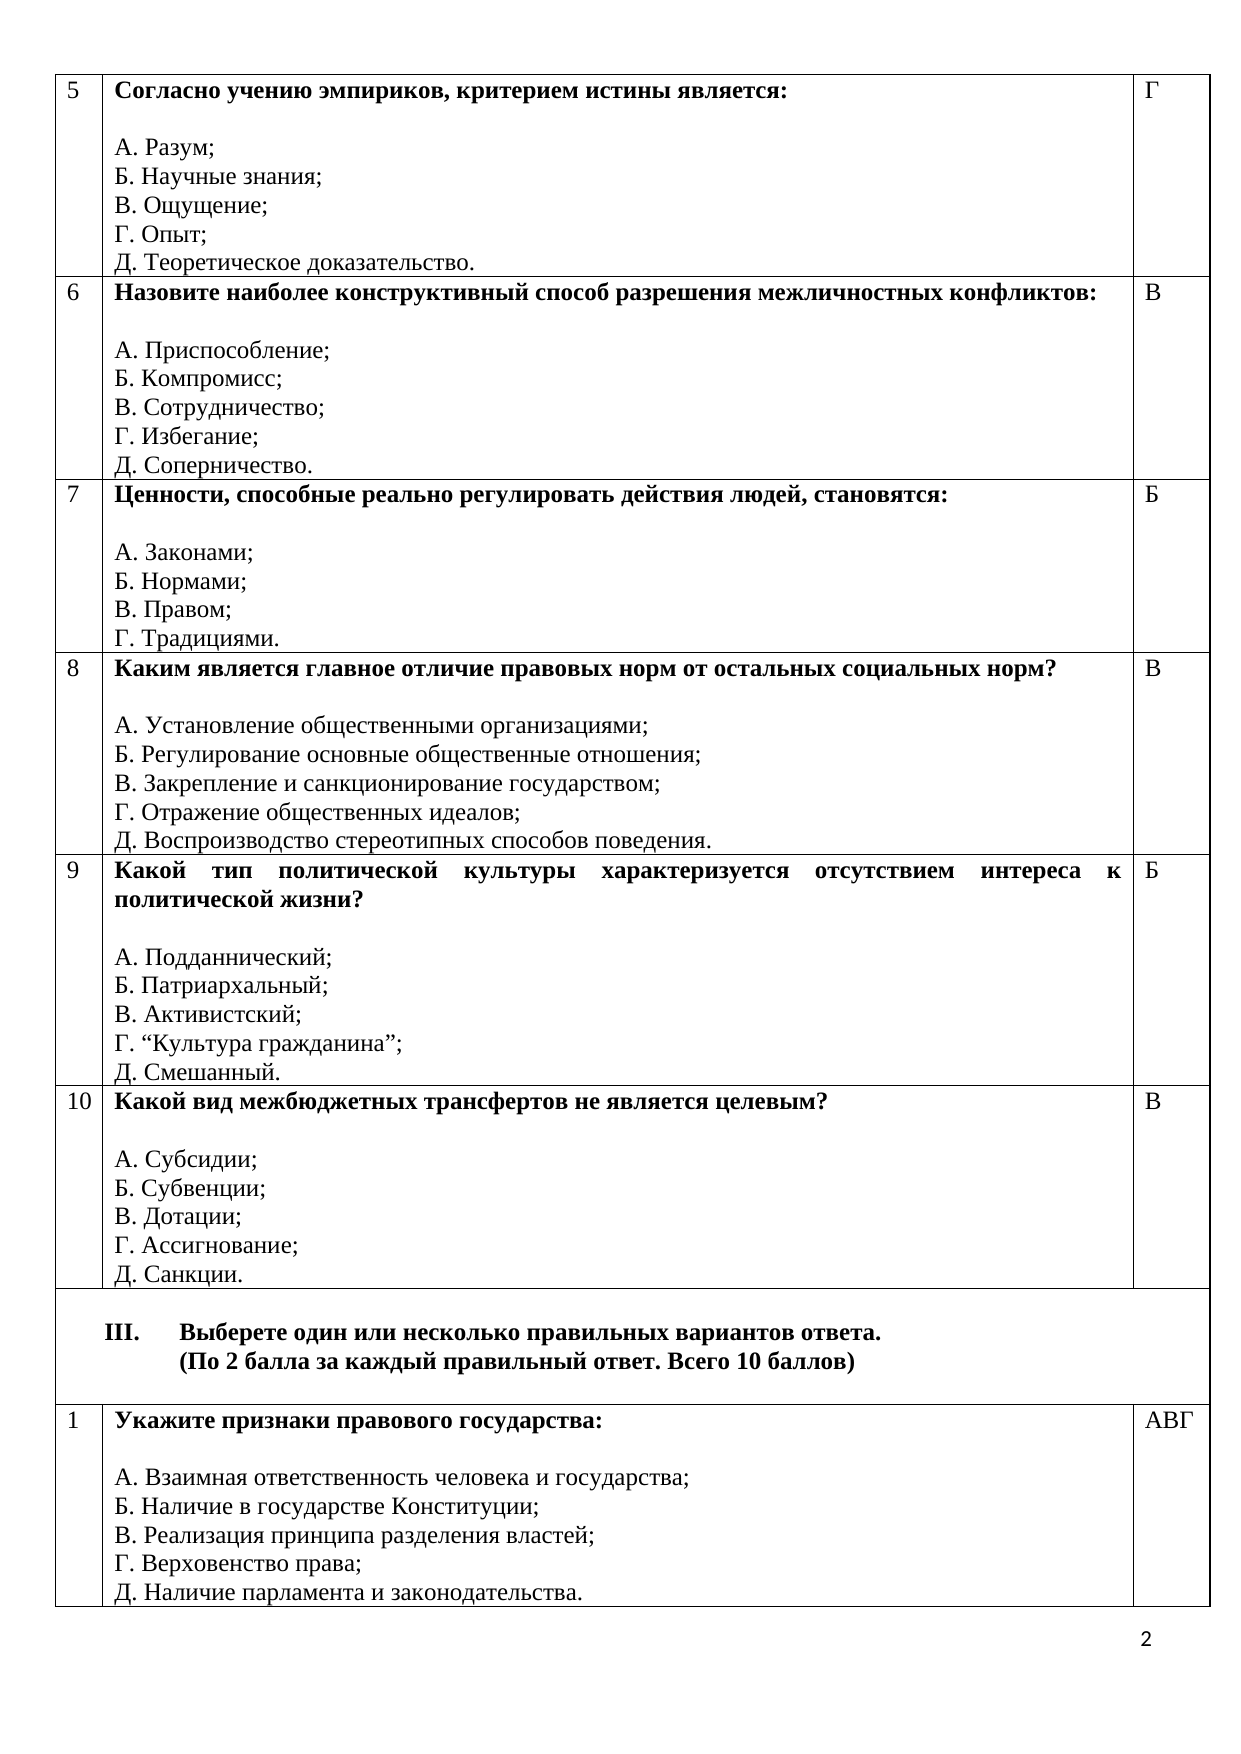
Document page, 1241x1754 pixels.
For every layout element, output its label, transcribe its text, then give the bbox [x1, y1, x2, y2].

table_cell 1 [56, 1405, 102, 1606]
table_cell АВГ [1134, 1405, 1209, 1606]
table_cell Назовите наиболее конструктивный способ разрешения межличностных конфликтов: А. Приспособление; Б. Компромисс; В. Сотрудничество; Г. Избегание; Д. Соперничество. [103, 277, 1133, 478]
table_cell Каким является главное отличие правовых норм от остальных социальных норм? А. Установление общественными организациями; Б. Регулирование основные общественные отношения; В. Закрепление и санкционирование государством; Г. Отражение общественных идеалов; Д. Воспроизводство стереотипных способов поведения. [103, 653, 1133, 854]
table_cell 9 [56, 855, 102, 1085]
table_cell 5 [56, 75, 102, 276]
table_cell 7 [56, 480, 102, 652]
table_cell В [1134, 1086, 1209, 1288]
table_cell Согласно учению эмпириков, критерием истины является: А. Разум; Б. Научные знания; В. Ощущение; Г. Опыт; Д. Теоретическое доказательство. [103, 75, 1133, 276]
table_cell Какой тип политической культуры характеризуется отсутствием интереса к политической жизни? А. Подданнический; Б. Патриархальный; В. Активистский; Г. “Культура гражданина”; Д. Смешанный. [103, 855, 1133, 1085]
table_cell Какой вид межбюджетных трансфертов не является целевым? А. Субсидии; Б. Субвенции; В. Дотации; Г. Ассигнование; Д. Санкции. [103, 1086, 1133, 1288]
table_cell Ценности, способные реально регулировать действия людей, становятся: А. Законами; Б. Нормами; В. Правом; Г. Традициями. [103, 480, 1133, 652]
table_cell В [1134, 277, 1209, 478]
table_cell Б [1134, 855, 1209, 1085]
table_cell 6 [56, 277, 102, 478]
table_cell Г [1134, 75, 1209, 276]
table_cell Выберете один или несколько правильных вариантов ответа. (По 2 балла за каждый правильный ответ. Всего 10 баллов) [56, 1289, 1209, 1404]
table_cell Укажите признаки правового государства: А. Взаимная ответственность человека и государства; Б. Наличие в государстве Конституции; В. Реализация принципа разделения властей; Г. Верховенство права; Д. Наличие парламента и законодательства. [103, 1405, 1133, 1606]
table_cell Б [1134, 480, 1209, 652]
table_cell 8 [56, 653, 102, 854]
table_cell 10 [56, 1086, 102, 1288]
table_cell В [1134, 653, 1209, 854]
